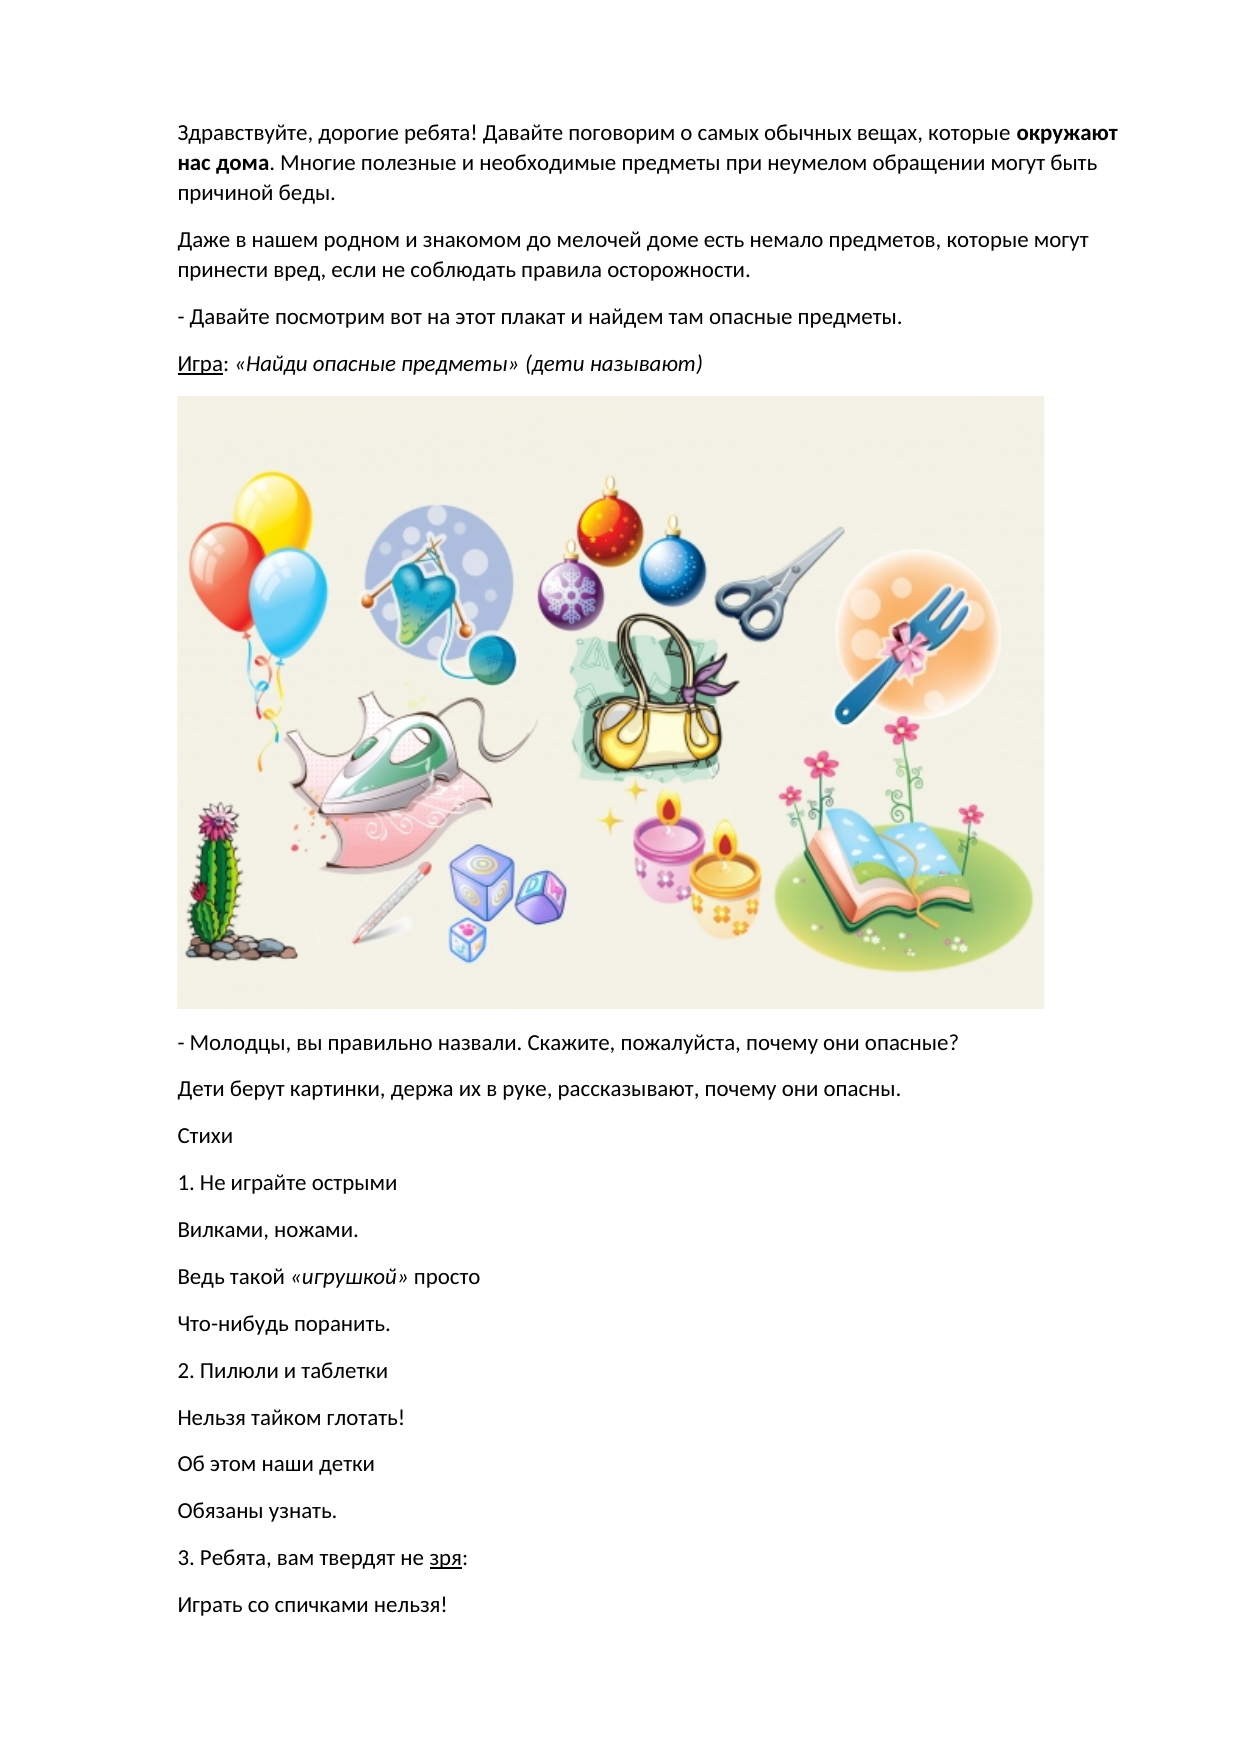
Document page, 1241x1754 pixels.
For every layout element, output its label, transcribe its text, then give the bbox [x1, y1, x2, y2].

text - Молодцы, вы правильно назвали. Скажите, пожалуйста, почему они опасные? [177, 1028, 1152, 1056]
text Что-нибудь поранить. [177, 1309, 1152, 1337]
text Ведь такой «игрушкой» просто [177, 1262, 1152, 1290]
text Стихи [177, 1121, 1152, 1149]
text Дети берут картинки, держа их в руке, рассказывают, почему они опасны. [177, 1074, 1152, 1102]
text 3. Ребята, вам твердят не зря: [177, 1543, 1152, 1571]
text Об этом наши детки [177, 1449, 1152, 1477]
text Обязаны узнать. [177, 1496, 1152, 1524]
text 1. Не играйте острыми [177, 1168, 1152, 1196]
text Здравствуйте, дорогие ребята! Давайте поговорим о самых обычных вещах, которые окружают нас дома. Многие полезные и необходимые предметы при неумелом обращении могут быть причиной беды. [177, 118, 1152, 207]
text - Давайте посмотрим вот на этот плакат и найдем там опасные предметы. [177, 302, 1152, 331]
text 2. Пилюли и таблетки [177, 1356, 1152, 1384]
text Игра: «Найди опасные предметы» (дети называют) [177, 349, 1152, 377]
text Нельзя тайком глотать! [177, 1403, 1152, 1431]
picture [177, 396, 1045, 1009]
text Даже в нашем родном и знакомом до мелочей доме есть немало предметов, которые могут принести вред, если не соблюдать правила осторожности. [177, 225, 1152, 284]
text Играть со спичками нельзя! [177, 1590, 1152, 1618]
text Вилками, ножами. [177, 1215, 1152, 1243]
